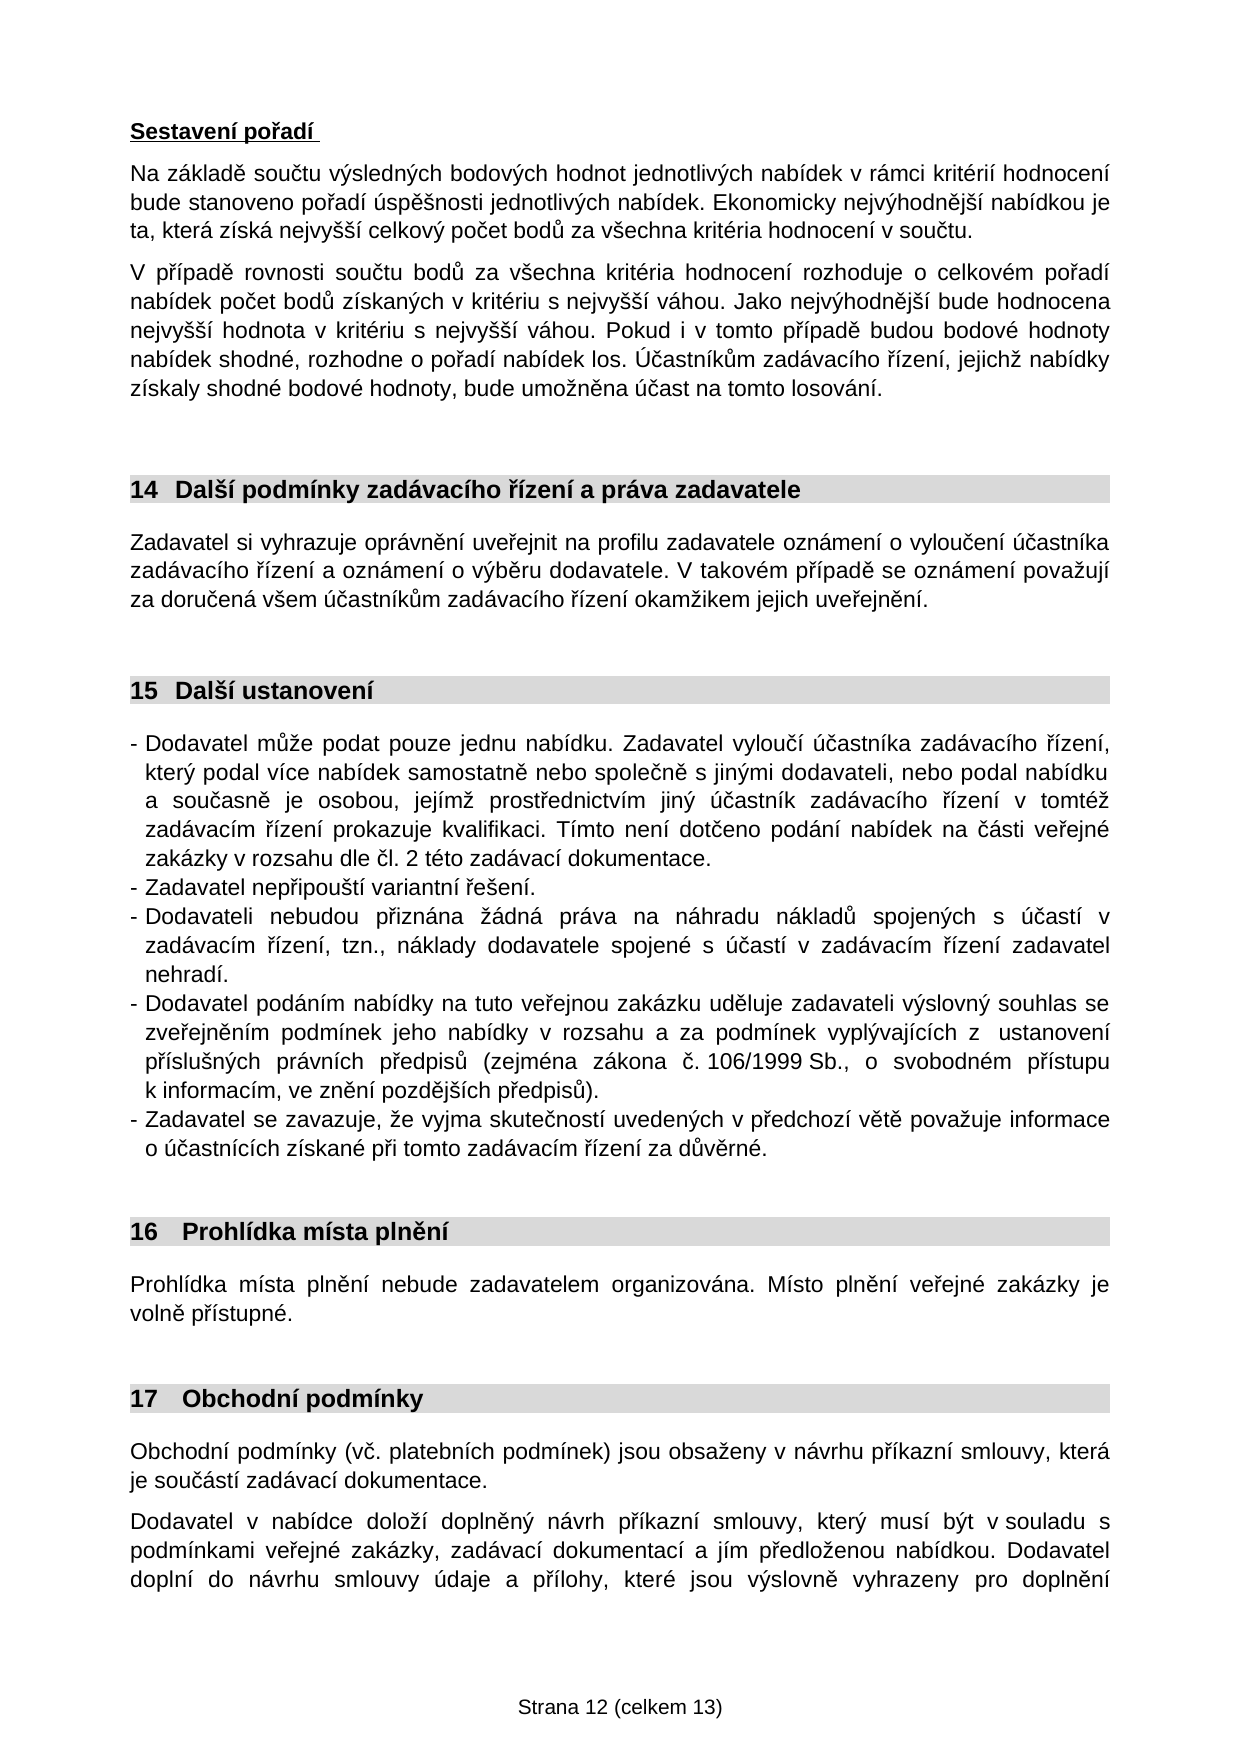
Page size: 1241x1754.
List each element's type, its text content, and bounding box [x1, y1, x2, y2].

subtitle Obchodní podmínky [130, 1384, 1110, 1413]
text Zadavatel si vyhrazuje oprávnění uveřejnit na profilu zadavatele oznámení o vyloučení účastníka zadávacího řízení a oznámení o výběru dodavatele. V takovém případě se oznámení považují za doručená všem účastníkům zadávacího řízení okamžikem jejich uveřejnění. [130, 528, 1110, 613]
text - Dodavateli nebudou přiznána žádná práva na náhradu nákladů spojených s účastí v zadávacím řízení, tzn., náklady dodavatele spojené s účastí v zadávacím řízení zadavatel nehradí. [130, 903, 1110, 988]
text - Dodavatel může podat pouze jednu nabídku. Zadavatel vyloučí účastníka zadávacího řízení, který podal více nabídek samostatně nebo společně s jinými dodavateli, nebo podal nabídku a současně je osobou, jejímž prostřednictvím jiný účastník zadávacího řízení v tomtéž zadávacím řízení prokazuje kvalifikaci. Tímto není dotčeno podání nabídek na části veřejné zakázky v rozsahu dle čl. 2 této zadávací dokumentace. [130, 729, 1110, 872]
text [130, 1508, 1110, 1592]
text Na základě součtu výsledných bodových hodnot jednotlivých nabídek v rámci kritérií hodnocení bude stanoveno pořadí úspěšnosti jednotlivých nabídek. Ekonomicky nejvýhodnější nabídkou je ta, která získá nejvyšší celkový počet bodů za všechna kritéria hodnocení v součtu. [130, 159, 1110, 244]
subtitle Další ustanovení [130, 676, 1110, 704]
text - Zadavatel nepřipouští variantní řešení. [130, 874, 1110, 901]
text Obchodní podmínky (vč. platebních podmínek) jsou obsaženy v návrhu příkazní smlouvy, která je součástí zadávací dokumentace. [130, 1438, 1110, 1493]
text V případě rovnosti součtu bodů za všechna kritéria hodnocení rozhoduje o celkovém pořadí nabídek počet bodů získaných v kritériu s nejvyšší váhou. Jako nejvýhodnější bude hodnocena nejvyšší hodnota v kritériu s nejvyšší váhou. Pokud i v tomto případě budou bodové hodnoty nabídek shodné, rozhodne o pořadí nabídek los. Účastníkům zadávacího řízení, jejichž nabídky získaly shodné bodové hodnoty, bude umožněna účast na tomto losování. [130, 259, 1110, 401]
text Sestavení pořadí [130, 118, 1110, 144]
subtitle Prohlídka místa plnění [130, 1217, 1110, 1246]
text Prohlídka místa plnění nebude zadavatelem organizována. Místo plnění veřejné zakázky je volně přístupné. [130, 1271, 1110, 1326]
subtitle Další podmínky zadávacího řízení a práva zadavatele [130, 475, 1110, 503]
text - Dodavatel podáním nabídky na tuto veřejnou zakázku uděluje zadavateli výslovný souhlas se zveřejněním podmínek jeho nabídky v rozsahu a za podmínek vyplývajících z ustanovení příslušných právních předpisů (zejména zákona č. 106/1999 Sb., o svobodném přístupu k informacím, ve znění pozdějších předpisů). [130, 990, 1110, 1103]
text - Zadavatel se zavazuje, že vyjma skutečností uvedených v předchozí větě považuje informace o účastnících získané při tomto zadávacím řízení za důvěrné. [130, 1106, 1110, 1161]
